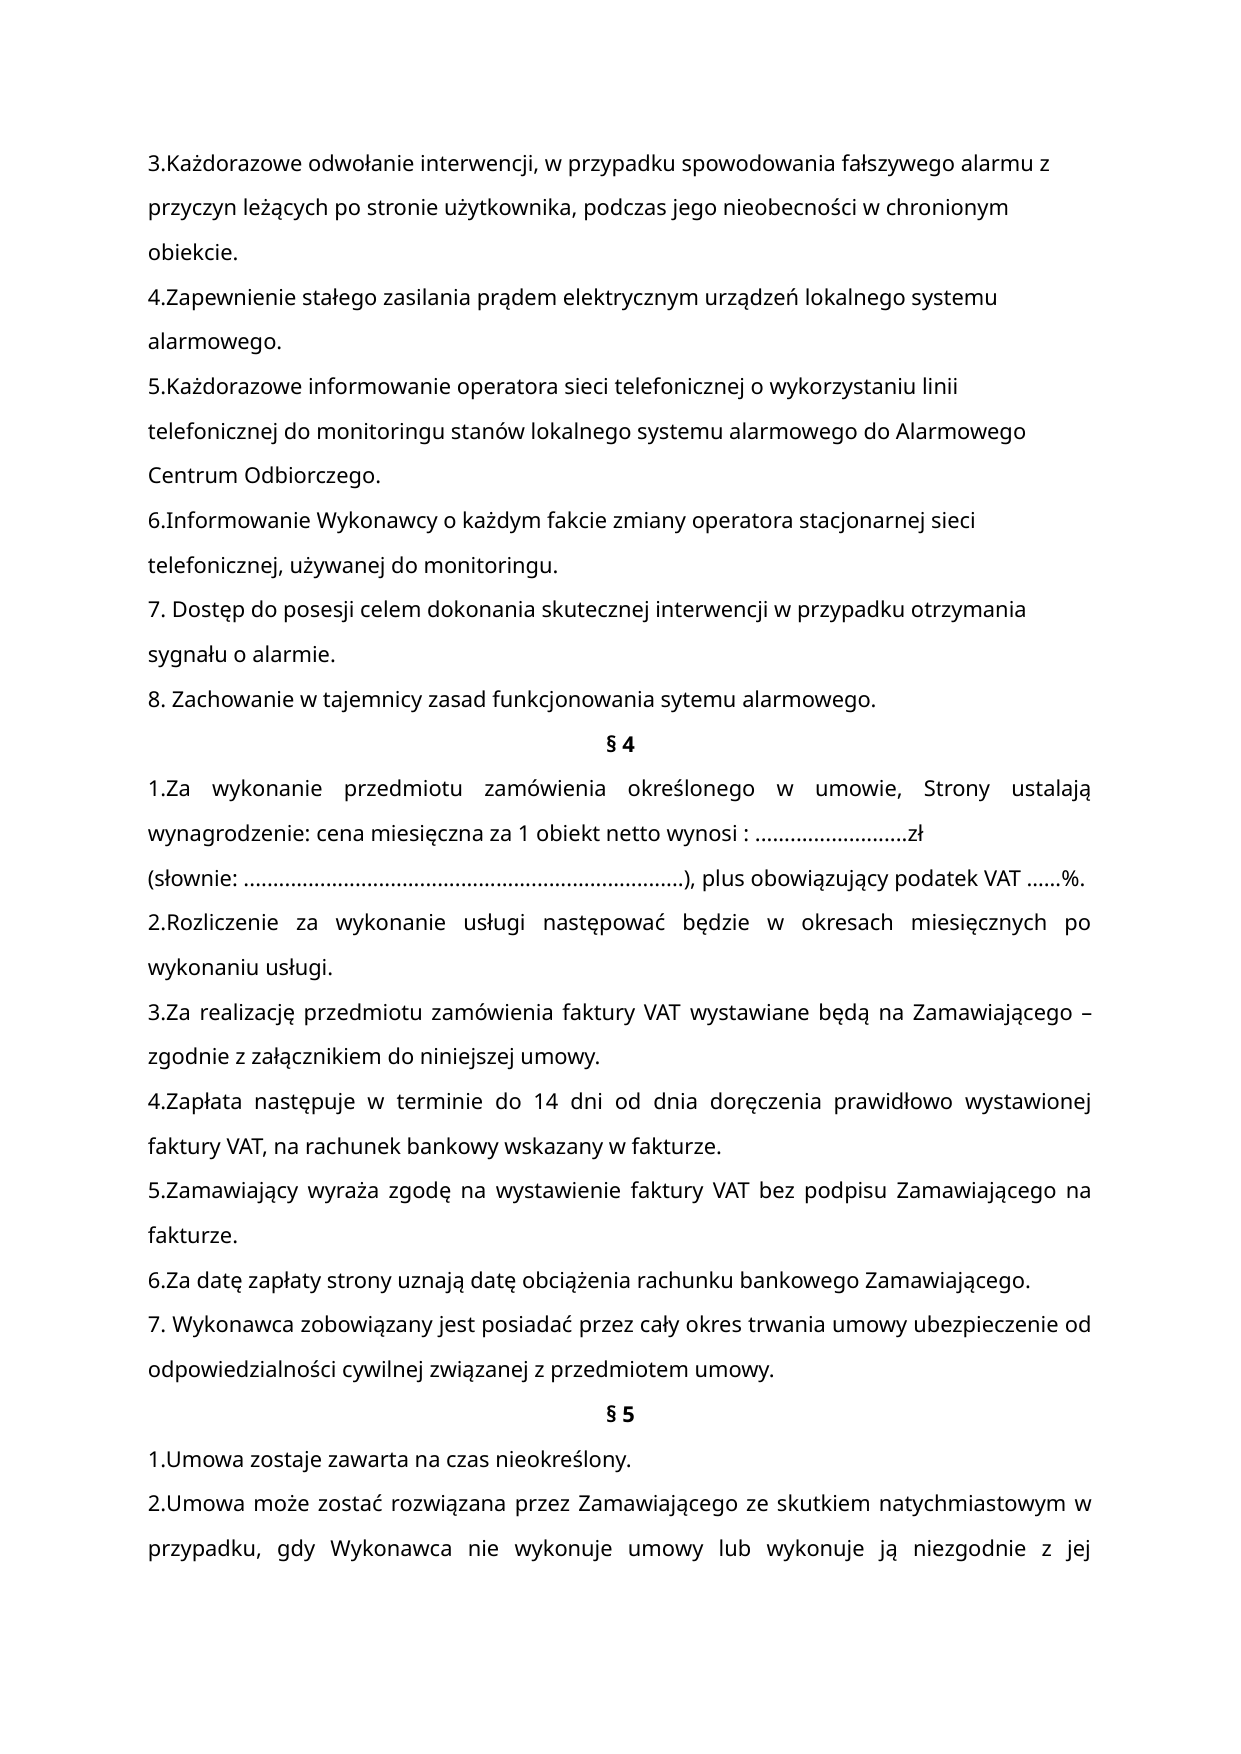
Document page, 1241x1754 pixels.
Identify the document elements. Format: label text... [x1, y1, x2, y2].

text 4.Zapewnienie stałego zasilania prądem elektrycznym urządzeń lokalnego systemu alarmowego. [148, 282, 1093, 356]
text 4.Zapłata następuje w terminie do 14 dni od dnia doręczenia prawidłowo wystawionej faktury VAT, na rachunek bankowy wskazany w fakturze. [148, 1086, 1093, 1161]
text 1.Za wykonanie przedmiotu zamówienia określonego w umowie, Strony ustalają wynagrodzenie: cena miesięczna za 1 obiekt netto wynosi : ..........................zł [148, 773, 1093, 848]
text 6.Informowanie Wykonawcy o każdym fakcie zmiany operatora stacjonarnej sieci telefonicznej, używanej do monitoringu. [148, 505, 1093, 579]
text (słownie: ...........................................................................), plus obowiązujący podatek VAT ……%. [148, 863, 1093, 892]
text 6.Za datę zapłaty strony uznają datę obciążenia rachunku bankowego Zamawiającego. [148, 1265, 1093, 1294]
text 8. Zachowanie w tajemnicy zasad funkcjonowania sytemu alarmowego. [148, 684, 1093, 714]
text 2.Rozliczenie za wykonanie usługi następować będzie w okresach miesięcznych po wykonaniu usługi. [148, 907, 1093, 982]
text 3.Za realizację przedmiotu zamówienia faktury VAT wystawiane będą na Zamawiającego – zgodnie z załącznikiem do niniejszej umowy. [148, 997, 1093, 1071]
text 5.Każdorazowe informowanie operatora sieci telefonicznej o wykorzystaniu linii telefonicznej do monitoringu stanów lokalnego systemu alarmowego do Alarmowego Centrum Odbiorczego. [148, 371, 1093, 490]
text 7. Dostęp do posesji celem dokonania skutecznej interwencji w przypadku otrzymania sygnału o alarmie. [148, 594, 1093, 669]
text 7. Wykonawca zobowiązany jest posiadać przez cały okres trwania umowy ubezpieczenie od odpowiedzialności cywilnej związanej z przedmiotem umowy. [148, 1309, 1093, 1384]
text § 4 [148, 728, 1093, 758]
text 5.Zamawiający wyraża zgodę na wystawienie faktury VAT bez podpisu Zamawiającego na fakturze. [148, 1175, 1093, 1250]
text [148, 1488, 1093, 1563]
text 1.Umowa zostaje zawarta na czas nieokreślony. [148, 1443, 1093, 1473]
text § 5 [148, 1399, 1093, 1429]
text 3.Każdorazowe odwołanie interwencji, w przypadku spowodowania fałszywego alarmu z przyczyn leżących po stronie użytkownika, podczas jego nieobecności w chronionym obiekcie. [148, 148, 1093, 267]
